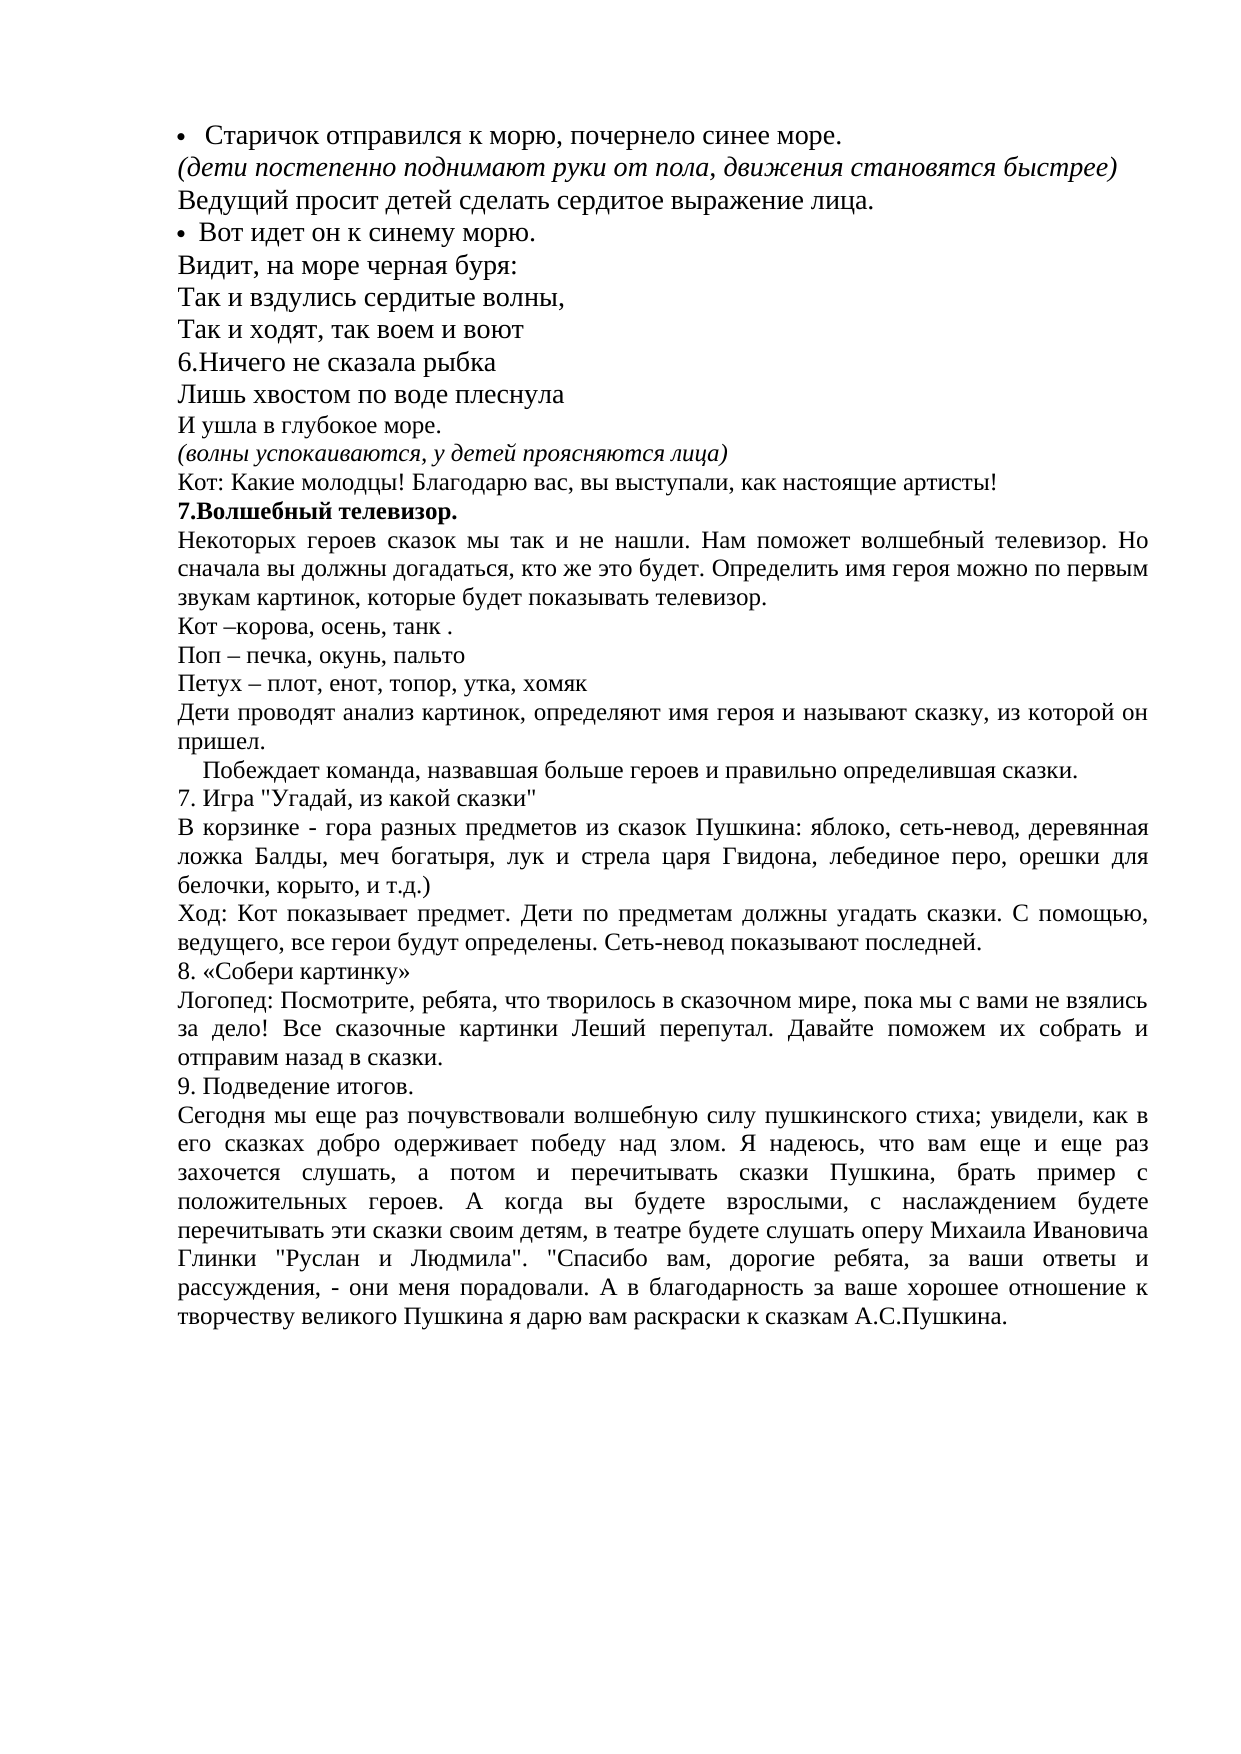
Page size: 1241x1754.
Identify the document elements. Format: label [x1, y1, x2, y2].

table_cell [177, 118, 1149, 1330]
